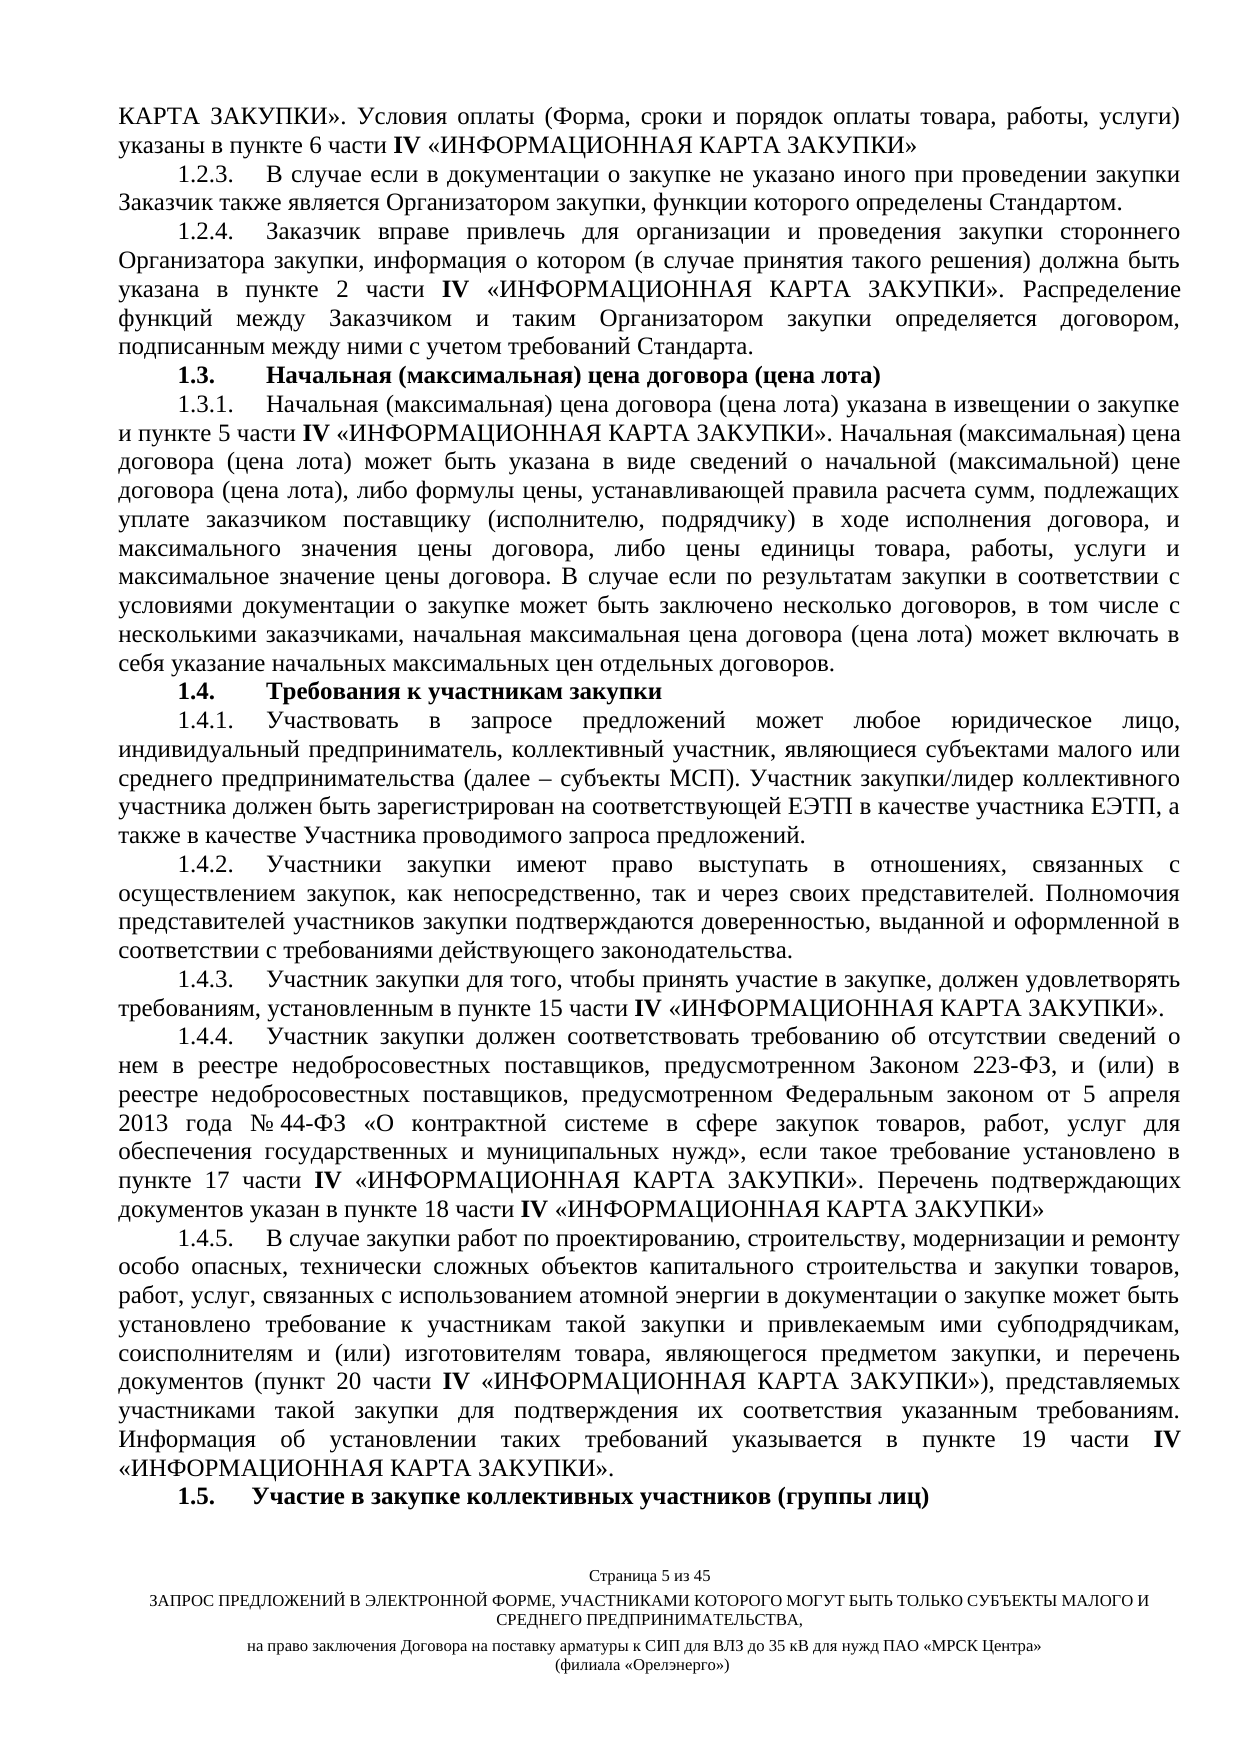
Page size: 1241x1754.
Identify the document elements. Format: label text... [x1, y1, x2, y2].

subtitle Участвовать в запросе предложений может любое юридическое лицо, индивидуальный предприниматель, коллективный участник, являющиеся субъектами малого или среднего предпринимательства (далее – субъекты МСП). Участник закупки/лидер коллективного участника должен быть зарегистрирован на соответствующей ЕЭТП в качестве участника ЕЭТП, а также в качестве Участника проводимого запроса предложений. [118, 705, 1181, 849]
subtitle В случае закупки работ по проектированию, строительству, модернизации и ремонту особо опасных, технически сложных объектов капитального строительства и закупки товаров, работ, услуг, связанных с использованием атомной энергии в документации о закупке может быть установлено требование к участникам такой закупки и привлекаемым ими субподрядчикам, соисполнителям и (или) изготовителям товара, являющегося предметом закупки, и перечень документов (пункт 20 части IV «ИНФОРМАЦИОННАЯ КАРТА ЗАКУПКИ»), представляемых участниками такой закупки для подтверждения их соответствия указанным требованиям. Информация об установлении таких требований указывается в пункте 19 части IV «ИНФОРМАЦИОННАЯ КАРТА ЗАКУПКИ». [118, 1223, 1181, 1481]
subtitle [118, 101, 1181, 159]
subtitle Участник закупки для того, чтобы принять участие в закупке, должен удовлетворять требованиям, установленным в пункте 15 части IV «ИНФОРМАЦИОННАЯ КАРТА ЗАКУПКИ». [118, 964, 1181, 1021]
subtitle Участие в закупке коллективных участников (группы лиц) [118, 1481, 1181, 1510]
subtitle Начальная (максимальная) цена договора (цена лота) указана в извещении о закупке и пункте 5 части IV «ИНФОРМАЦИОННАЯ КАРТА ЗАКУПКИ». Начальная (максимальная) цена договора (цена лота) может быть указана в виде сведений о начальной (максимальной) цене договора (цена лота), либо формулы цены, устанавливающей правила расчета сумм, подлежащих уплате заказчиком поставщику (исполнителю, подрядчику) в ходе исполнения договора, и максимального значения цены договора, либо цены единицы товара, работы, услуги и максимальное значение цены договора. В случае если по результатам закупки в соответствии с условиями документации о закупке может быть заключено несколько договоров, в том числе с несколькими заказчиками, начальная максимальная цена договора (цена лота) может включать в себя указание начальных максимальных цен отдельных договоров. [118, 389, 1181, 676]
subtitle Участники закупки имеют право выступать в отношениях, связанных с осуществлением закупок, как непосредственно, так и через своих представителей. Полномочия представителей участников закупки подтверждаются доверенностью, выданной и оформленной в соответствии с требованиями действующего законодательства. [118, 849, 1181, 964]
subtitle Заказчик вправе привлечь для организации и проведения закупки стороннего Организатора закупки, информация о котором (в случае принятия такого решения) должна быть указана в пункте 2 части IV «ИНФОРМАЦИОННАЯ КАРТА ЗАКУПКИ». Распределение функций между Заказчиком и таким Организатором закупки определяется договором, подписанным между ними с учетом требований Стандарта. [118, 216, 1181, 360]
subtitle В случае если в документации о закупке не указано иного при проведении закупки Заказчик также является Организатором закупки, функции которого определены Стандартом. [118, 159, 1181, 216]
subtitle Требования к участникам закупки [118, 676, 1181, 705]
subtitle Начальная (максимальная) цена договора (цена лота) [118, 360, 1181, 389]
subtitle Участник закупки должен соответствовать требованию об отсутствии сведений о нем в реестре недобросовестных поставщиков, предусмотренном Законом 223-ФЗ, и (или) в реестре недобросовестных поставщиков, предусмотренном Федеральным законом от 5 апреля 2013 года № 44-ФЗ «О контрактной системе в сфере закупок товаров, работ, услуг для обеспечения государственных и муниципальных нужд», если такое требование установлено в пункте 17 части IV «ИНФОРМАЦИОННАЯ КАРТА ЗАКУПКИ». Перечень подтверждающих документов указан в пункте 18 части IV «ИНФОРМАЦИОННАЯ КАРТА ЗАКУПКИ» [118, 1021, 1181, 1223]
